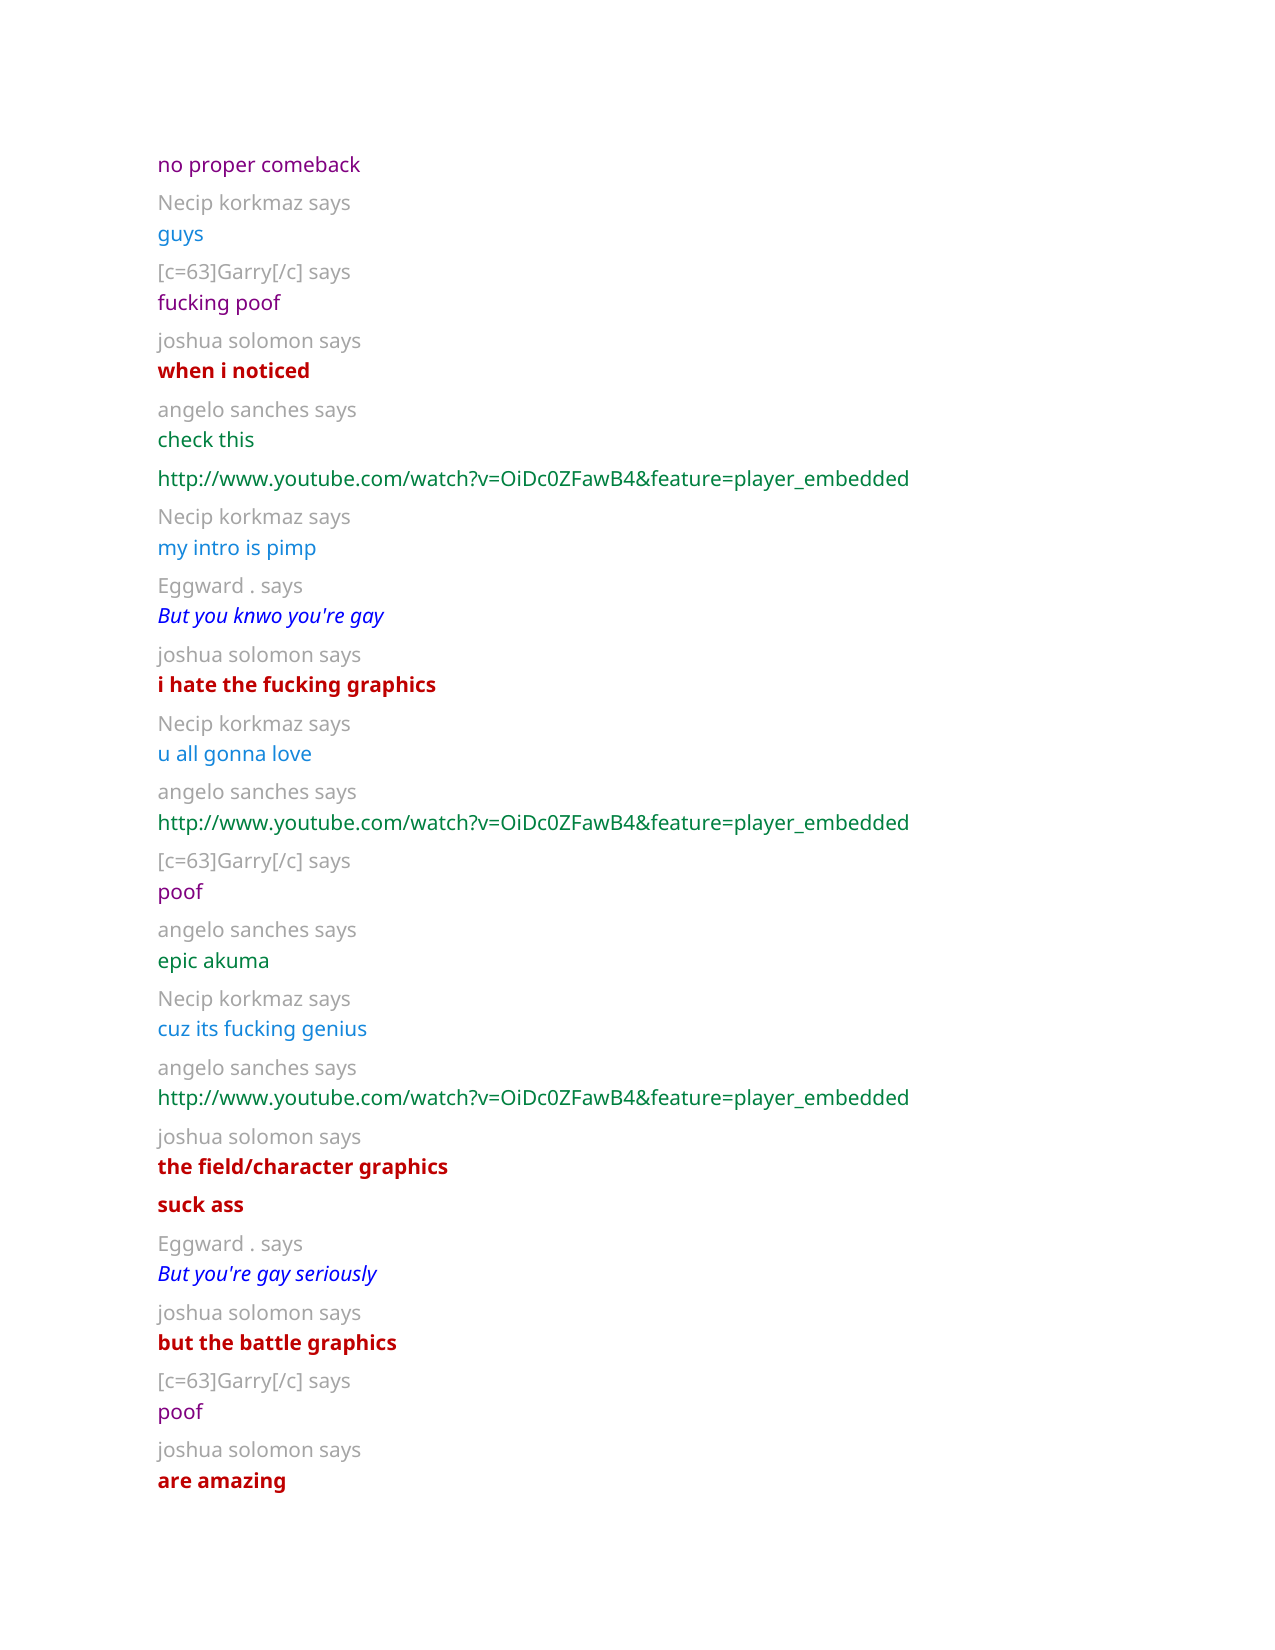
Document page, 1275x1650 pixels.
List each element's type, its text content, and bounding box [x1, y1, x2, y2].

text i hate the fucking graphics [157, 670, 1123, 699]
text But you're gay seriously [157, 1259, 1123, 1288]
text poof [157, 877, 1123, 905]
text joshua solomon says [157, 1298, 1123, 1326]
text Necip korkmaz says [157, 188, 1123, 217]
text no proper comeback [157, 150, 1123, 178]
text fucking poof [157, 288, 1123, 316]
text But you knwo you're gay [157, 601, 1123, 630]
text Eggward . says [157, 1229, 1123, 1257]
text my intro is pimp [157, 533, 1123, 561]
text joshua solomon says [157, 326, 1123, 354]
text Necip korkmaz says [157, 502, 1123, 531]
text Necip korkmaz says [157, 984, 1123, 1012]
text cuz its fucking genius [157, 1014, 1123, 1043]
text [c=63]Garry[/c] says [157, 846, 1123, 875]
text joshua solomon says [157, 1122, 1123, 1150]
text guys [157, 219, 1123, 247]
text but the battle graphics [157, 1328, 1123, 1357]
text http://www.youtube.com/watch?v=OiDc0ZFawB4&feature=player_embedded [157, 464, 1123, 492]
text joshua solomon says [157, 640, 1123, 668]
text Eggward . says [157, 571, 1123, 599]
text [c=63]Garry[/c] says [157, 257, 1123, 286]
text angelo sanches says [157, 1053, 1123, 1081]
text angelo sanches says [157, 395, 1123, 423]
text u all gonna love [157, 739, 1123, 768]
text angelo sanches says [157, 915, 1123, 944]
text [c=63]Garry[/c] says [157, 1367, 1123, 1395]
text check this [157, 425, 1123, 454]
text joshua solomon says [157, 1436, 1123, 1464]
text suck ass [157, 1191, 1123, 1219]
text epic akuma [157, 946, 1123, 974]
text poof [157, 1397, 1123, 1426]
text http://www.youtube.com/watch?v=OiDc0ZFawB4&feature=player_embedded [157, 1083, 1123, 1112]
text Necip korkmaz says [157, 709, 1123, 737]
text http://www.youtube.com/watch?v=OiDc0ZFawB4&feature=player_embedded [157, 808, 1123, 836]
text the field/character graphics [157, 1152, 1123, 1181]
text angelo sanches says [157, 777, 1123, 806]
text are amazing [157, 1466, 1123, 1494]
text when i noticed [157, 357, 1123, 385]
